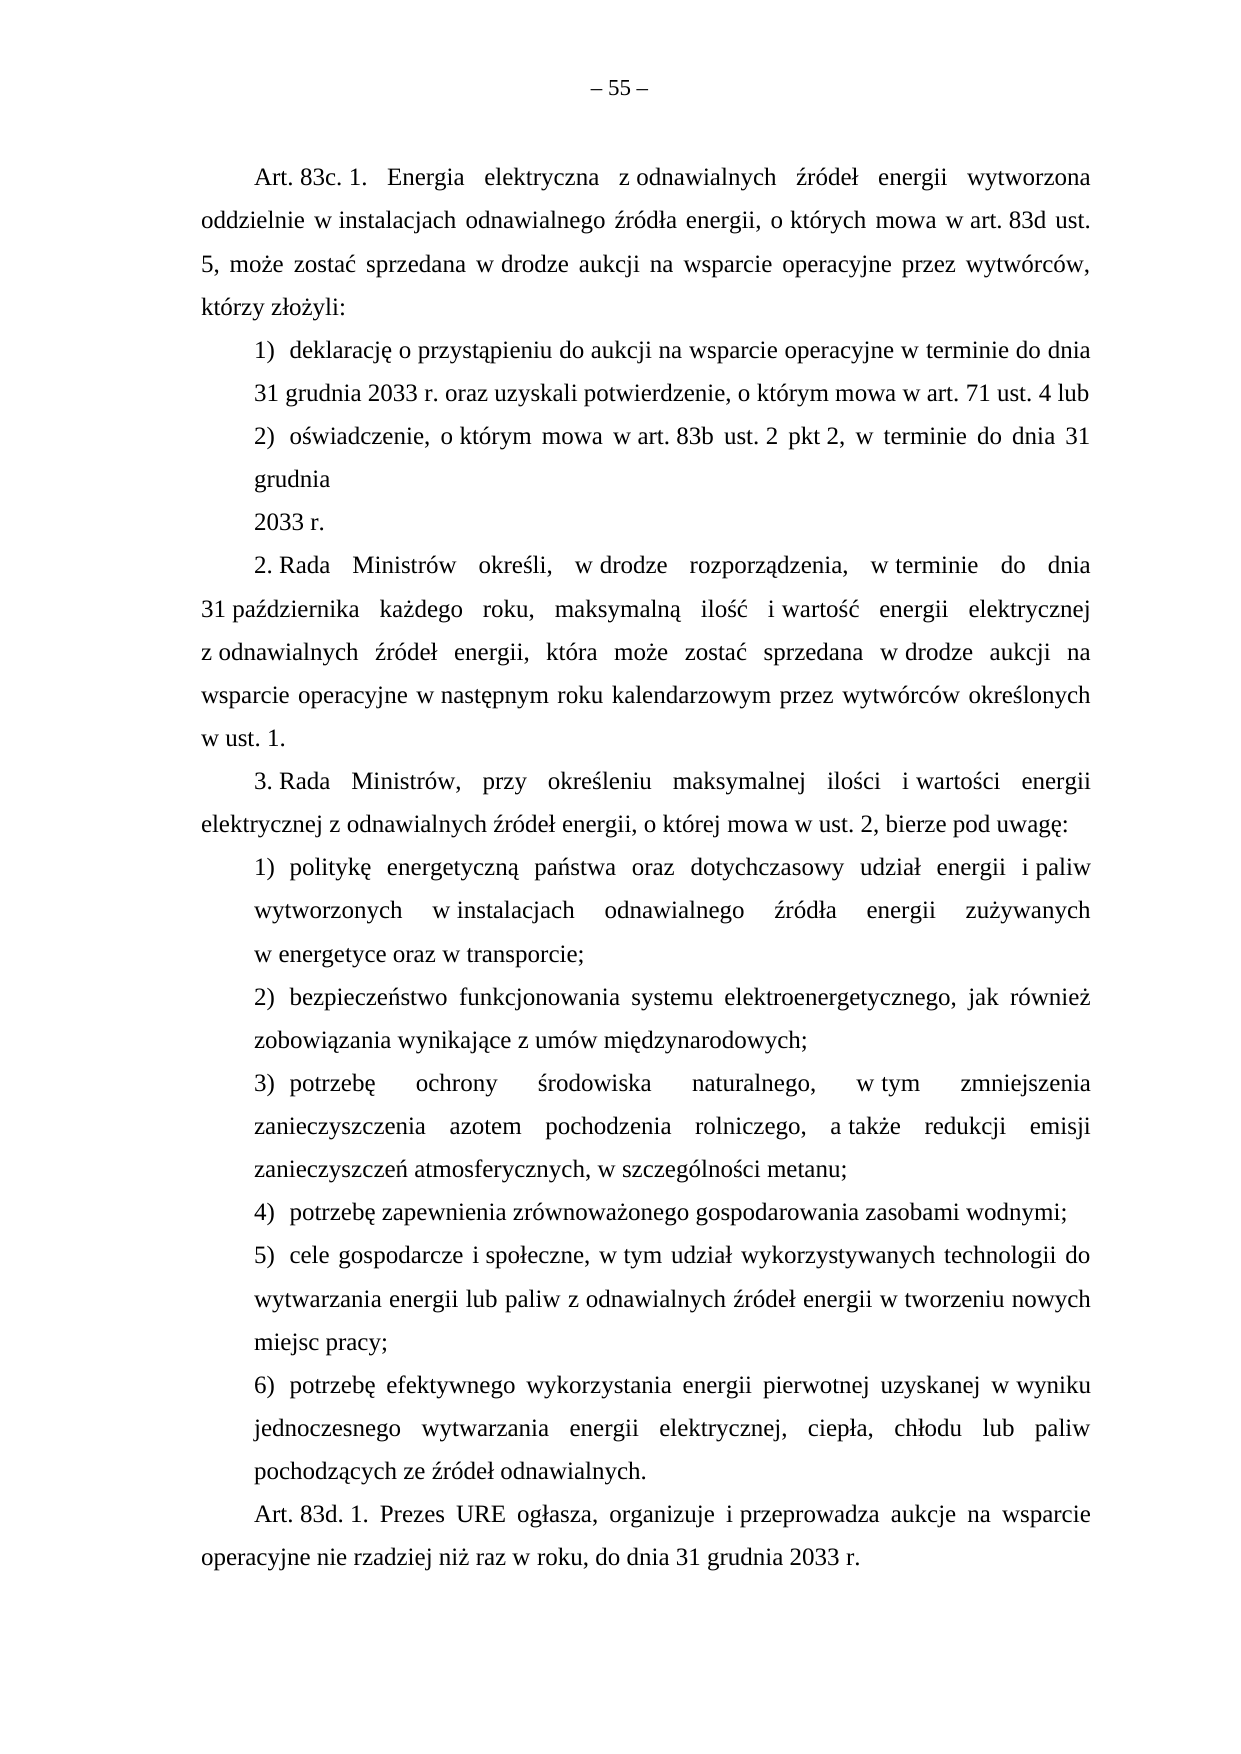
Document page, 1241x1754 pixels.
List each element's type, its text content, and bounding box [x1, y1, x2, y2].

text 2) bezpieczeństwo funkcjonowania systemu elektroenergetycznego, jak również zobowiązania wynikające z umów międzynarodowych; [254, 982, 1091, 1054]
text 1) deklarację o przystąpieniu do aukcji na wsparcie operacyjne w terminie do dnia 31 grudnia 2033 r. oraz uzyskali potwierdzenie, o którym mowa w art. 71 ust. 4 lub [254, 335, 1091, 407]
text 3. Rada Ministrów, przy określeniu maksymalnej ilości i wartości energii elektrycznej z odnawialnych źródeł energii, o której mowa w ust. 2, bierze pod uwagę: [201, 766, 1091, 838]
text 5) cele gospodarcze i społeczne, w tym udział wykorzystywanych technologii do wytwarzania energii lub paliw z odnawialnych źródeł energii w tworzeniu nowych miejsc pracy; [254, 1241, 1091, 1356]
text 3) potrzebę ochrony środowiska naturalnego, w tym zmniejszenia zanieczyszczenia azotem pochodzenia rolniczego, a także redukcji emisji zanieczyszczeń atmosferycznych, w szczególności metanu; [254, 1068, 1091, 1183]
text 2. Rada Ministrów określi, w drodze rozporządzenia, w terminie do dnia 31 października każdego roku, maksymalną ilość i wartość energii elektrycznej z odnawialnych źródeł energii, która może zostać sprzedana w drodze aukcji na wsparcie operacyjne w następnym roku kalendarzowym przez wytwórców określonych w ust. 1. [201, 551, 1091, 752]
text 2) oświadczenie, o którym mowa w art. 83b ust. 2 pkt 2, w terminie do dnia 31 grudnia 2033 r. [254, 421, 1091, 536]
text Art. 83c. 1. Energia elektryczna z odnawialnych źródeł energii wytworzona oddzielnie w instalacjach odnawialnego źródła energii, o których mowa w art. 83d ust. 5, może zostać sprzedana w drodze aukcji na wsparcie operacyjne przez wytwórców, którzy złożyli: [201, 162, 1091, 321]
text Art. 83d. 1. Prezes URE ogłasza, organizuje i przeprowadza aukcje na wsparcie operacyjne nie rzadziej niż raz w roku, do dnia 31 grudnia 2033 r. [201, 1499, 1091, 1571]
text 1) politykę energetyczną państwa oraz dotychczasowy udział energii i paliw wytworzonych w instalacjach odnawialnego źródła energii zużywanych w energetyce oraz w transporcie; [254, 852, 1091, 967]
text 6) potrzebę efektywnego wykorzystania energii pierwotnej uzyskanej w wyniku jednoczesnego wytwarzania energii elektrycznej, ciepła, chłodu lub paliw pochodzących ze źródeł odnawialnych. [254, 1370, 1091, 1485]
text 4) potrzebę zapewnienia zrównoważonego gospodarowania zasobami wodnymi; [254, 1197, 1091, 1226]
